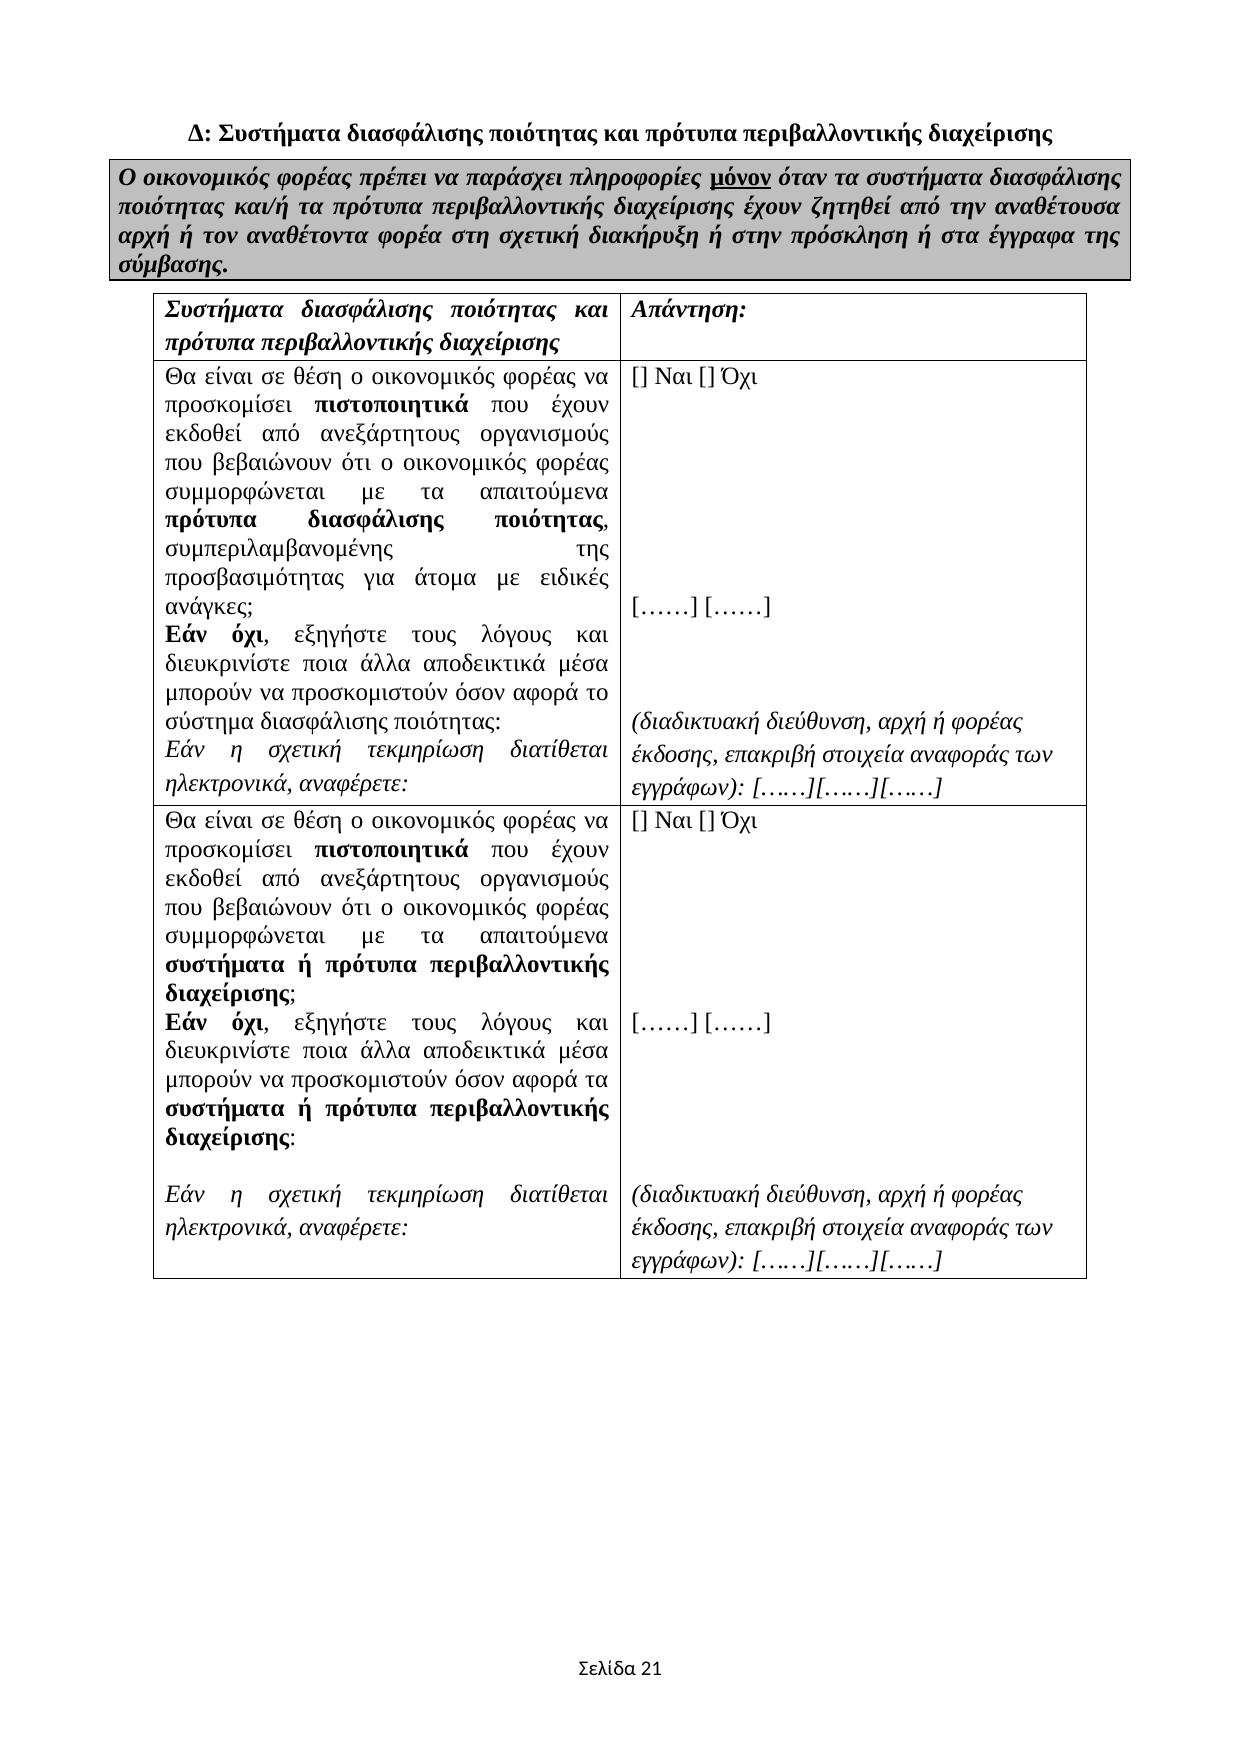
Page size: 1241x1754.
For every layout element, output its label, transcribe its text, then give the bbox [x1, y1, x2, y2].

table_cell [] Ναι [] Όχι [……] [……] (διαδικτυακή διεύθυνση, αρχή ή φορέας έκδοσης, επακριβή στοιχεία αναφοράς των εγγράφων): [……][……][……] [621, 806, 1086, 1278]
text Δ: Συστήματα διασφάλισης ποιότητας και πρότυπα περιβαλλοντικής διαχείρισης [118, 118, 1122, 147]
table_cell [] Ναι [] Όχι [……] [……] (διαδικτυακή διεύθυνση, αρχή ή φορέας έκδοσης, επακριβή στοιχεία αναφοράς των εγγράφων): [……][……][……] [621, 361, 1086, 804]
text Ο οικονομικός φορέας πρέπει να παράσχει πληροφορίες μόνον όταν τα συστήματα διασφάλισης ποιότητας και/ή τα πρότυπα περιβαλλοντικής διαχείρισης έχουν ζητηθεί από την αναθέτουσα αρχή ή τον αναθέτοντα φορέα στη σχετική διακήρυξη ή στην πρόσκληση ή στα έγγραφα της σύμβασης. [110, 160, 1130, 279]
table_cell Θα είναι σε θέση ο οικονομικός φορέας να προσκομίσει πιστοποιητικά που έχουν εκδοθεί από ανεξάρτητους οργανισμούς που βεβαιώνουν ότι ο οικονομικός φορέας συμμορφώνεται με τα απαιτούμενα πρότυπα διασφάλισης ποιότητας, συμπεριλαμβανομένης της προσβασιμότητας για άτομα με ειδικές ανάγκες; Εάν όχι, εξηγήστε τους λόγους και διευκρινίστε ποια άλλα αποδεικτικά μέσα μπορούν να προσκομιστούν όσον αφορά το σύστημα διασφάλισης ποιότητας: Εάν η σχετική τεκμηρίωση διατίθεται ηλεκτρονικά, αναφέρετε: [154, 361, 620, 804]
table_header Απάντηση: [621, 294, 1086, 360]
table_header Συστήματα διασφάλισης ποιότητας και πρότυπα περιβαλλοντικής διαχείρισης [154, 294, 620, 360]
table_cell Θα είναι σε θέση ο οικονομικός φορέας να προσκομίσει πιστοποιητικά που έχουν εκδοθεί από ανεξάρτητους οργανισμούς που βεβαιώνουν ότι ο οικονομικός φορέας συμμορφώνεται με τα απαιτούμενα συστήματα ή πρότυπα περιβαλλοντικής διαχείρισης; Εάν όχι, εξηγήστε τους λόγους και διευκρινίστε ποια άλλα αποδεικτικά μέσα μπορούν να προσκομιστούν όσον αφορά τα συστήματα ή πρότυπα περιβαλλοντικής διαχείρισης: Εάν η σχετική τεκμηρίωση διατίθεται ηλεκτρονικά, αναφέρετε: [154, 806, 620, 1278]
